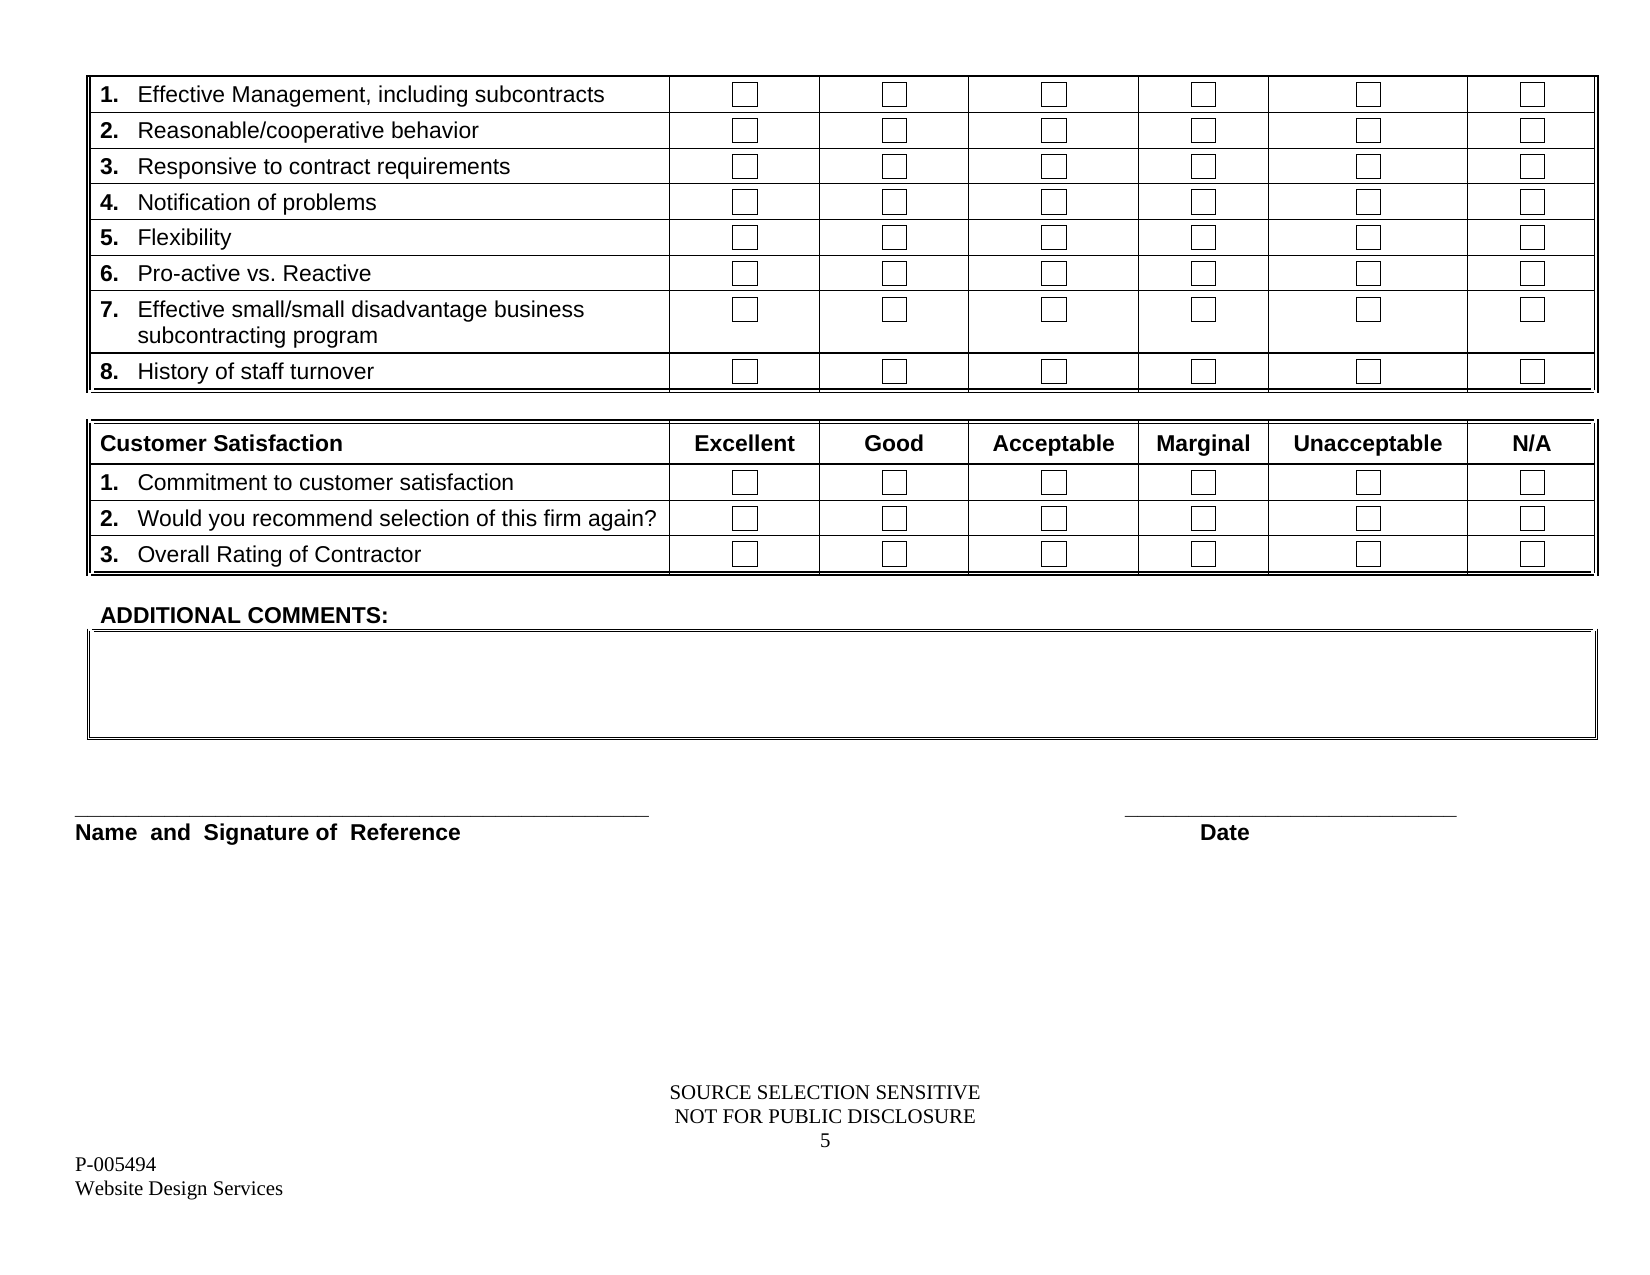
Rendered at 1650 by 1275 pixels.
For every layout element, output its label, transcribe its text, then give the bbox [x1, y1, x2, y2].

text Name and Signature of Reference Date [75, 819, 1575, 845]
table_cell [820, 220, 968, 255]
table_cell [670, 220, 819, 255]
table_cell [969, 465, 1138, 499]
table_cell Flexibility [91, 220, 669, 255]
table_cell [1269, 220, 1467, 255]
table_cell [1139, 220, 1268, 255]
table_cell [89, 629, 1596, 737]
table_cell [1269, 184, 1467, 219]
table_cell Reasonable/cooperative behavior [91, 113, 669, 147]
table_cell Would you recommend selection of this firm again? [91, 501, 669, 535]
table_cell [670, 501, 819, 535]
table_cell [969, 149, 1138, 183]
table_cell [1468, 149, 1594, 183]
table_cell [969, 536, 1138, 571]
table_cell [1139, 113, 1268, 147]
table_cell [1139, 291, 1268, 352]
table_cell [1269, 77, 1467, 112]
table_cell [670, 149, 819, 183]
table_cell [820, 291, 968, 352]
table_cell ADDITIONAL COMMENTS: [89, 602, 1596, 628]
table_cell [1139, 465, 1268, 499]
table_cell [1468, 256, 1594, 290]
table_cell [1269, 354, 1467, 388]
table_cell Commitment to customer satisfaction [91, 465, 669, 499]
table_cell [670, 536, 819, 571]
table_cell [1269, 465, 1467, 499]
table_cell [89, 388, 1596, 419]
table_cell [670, 354, 819, 388]
table_cell Excellent [670, 424, 819, 463]
text _____________________________________________ __________________________ [75, 793, 1575, 819]
table_cell [1468, 184, 1594, 219]
table_cell [670, 184, 819, 219]
table_cell [89, 571, 1596, 602]
table_cell [670, 77, 819, 112]
table_cell [820, 536, 968, 571]
table_cell [1269, 113, 1467, 147]
table_cell [1269, 256, 1467, 290]
table_cell [670, 465, 819, 499]
table_cell [969, 113, 1138, 147]
table_cell [1139, 256, 1268, 290]
table_cell Notification of problems [91, 184, 669, 219]
table_cell [969, 291, 1138, 352]
table_cell Good [820, 424, 968, 463]
table_cell [820, 77, 968, 112]
table_cell Acceptable [969, 424, 1138, 463]
table_cell [1468, 465, 1594, 499]
table_cell Pro-active vs. Reactive [91, 256, 669, 290]
table_cell [969, 501, 1138, 535]
table_cell [969, 354, 1138, 388]
table_cell [1139, 149, 1268, 183]
table_cell [820, 149, 968, 183]
table_cell [1468, 220, 1594, 255]
table_cell [1139, 501, 1268, 535]
table_cell [969, 256, 1138, 290]
table_cell [820, 256, 968, 290]
table_cell [969, 77, 1138, 112]
table_cell [1139, 77, 1268, 112]
table_cell [820, 354, 968, 388]
table_cell [1269, 501, 1467, 535]
table_cell Unacceptable [1269, 424, 1467, 463]
table_cell [1139, 184, 1268, 219]
table_cell [969, 184, 1138, 219]
table_cell [1269, 536, 1467, 571]
table_cell [1139, 536, 1268, 571]
table_cell Responsive to contract requirements [91, 149, 669, 183]
table_cell [820, 113, 968, 147]
table_cell N/A [1468, 419, 1596, 463]
table_cell Effective Management, including subcontracts [91, 77, 669, 112]
table_cell [1468, 536, 1594, 571]
table_cell [969, 220, 1138, 255]
table_cell [1269, 149, 1467, 183]
table_cell Customer Satisfaction [89, 419, 669, 463]
table_cell [820, 184, 968, 219]
table_cell [1139, 354, 1268, 388]
table_cell [670, 113, 819, 147]
table_cell [820, 465, 968, 499]
table_cell Effective small/small disadvantage business subcontracting program [91, 291, 669, 352]
table_cell [1468, 354, 1594, 388]
table_cell [1468, 291, 1594, 352]
table_cell History of staff turnover [91, 354, 669, 388]
table_cell [820, 501, 968, 535]
table_cell Overall Rating of Contractor [91, 536, 669, 571]
table_cell [670, 256, 819, 290]
table_cell [1468, 77, 1594, 112]
table_cell [1468, 113, 1594, 147]
table_cell [1269, 291, 1467, 352]
table_cell [670, 291, 819, 352]
table_cell Marginal [1139, 424, 1268, 463]
table_cell [1468, 501, 1594, 535]
